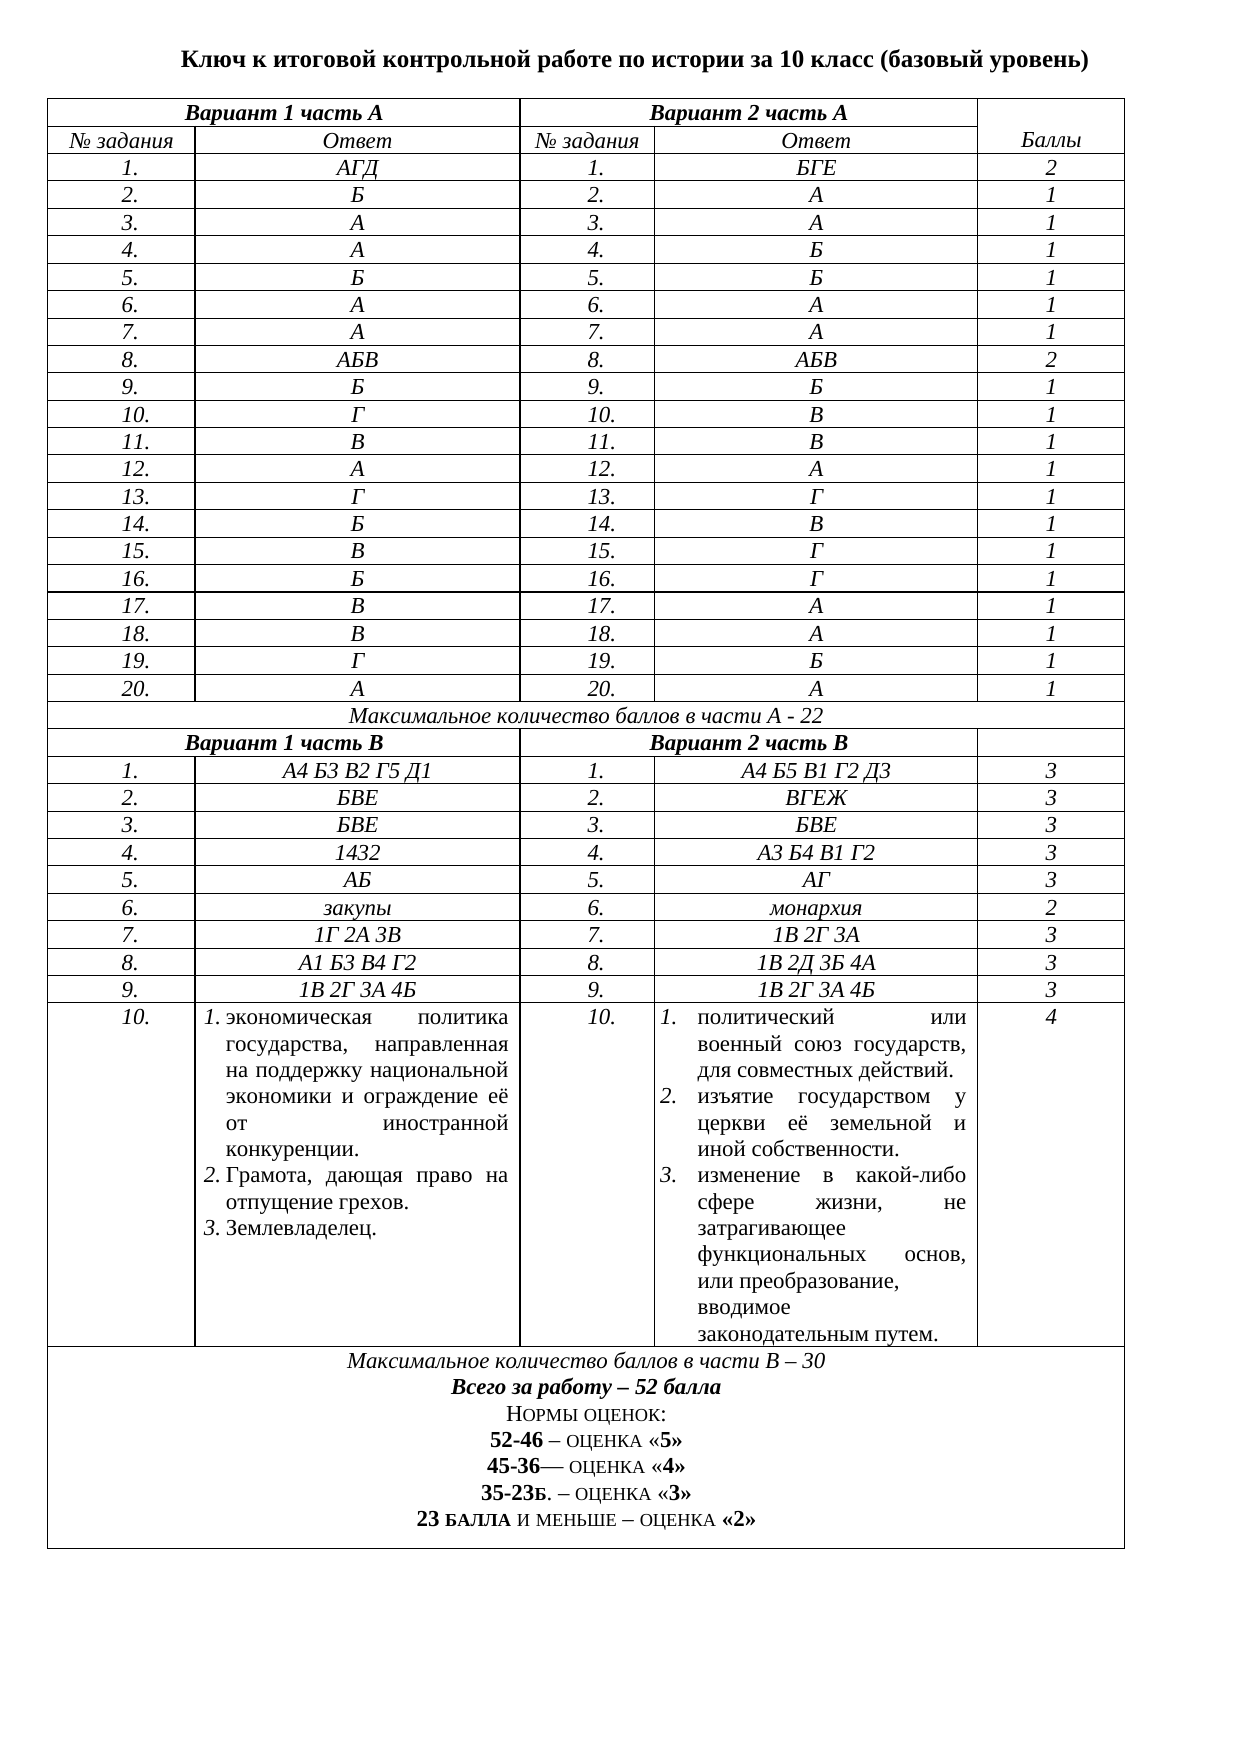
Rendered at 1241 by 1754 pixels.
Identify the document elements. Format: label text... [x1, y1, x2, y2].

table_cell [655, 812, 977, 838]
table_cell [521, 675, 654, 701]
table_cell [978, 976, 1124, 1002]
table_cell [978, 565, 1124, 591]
table_cell [521, 428, 654, 454]
table_cell № задания [521, 127, 654, 153]
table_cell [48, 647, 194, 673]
table_cell 1 [978, 291, 1124, 317]
table_cell [521, 181, 654, 208]
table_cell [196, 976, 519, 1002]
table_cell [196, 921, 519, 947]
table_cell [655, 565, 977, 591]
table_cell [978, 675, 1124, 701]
table_cell 1 [978, 455, 1124, 482]
table_cell 1 [978, 209, 1124, 235]
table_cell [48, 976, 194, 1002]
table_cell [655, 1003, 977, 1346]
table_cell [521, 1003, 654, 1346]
table_cell Б [655, 373, 977, 399]
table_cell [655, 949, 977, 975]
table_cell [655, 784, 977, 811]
table_cell [48, 264, 194, 290]
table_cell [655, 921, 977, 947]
table_cell [48, 236, 194, 263]
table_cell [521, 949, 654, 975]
table_cell [521, 236, 654, 263]
table_cell А [196, 209, 519, 235]
table_cell [521, 483, 654, 509]
table_cell № задания [48, 127, 194, 153]
table_cell 1 [978, 510, 1124, 537]
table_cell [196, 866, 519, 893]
table_cell [48, 428, 194, 454]
table_cell Б [655, 264, 977, 290]
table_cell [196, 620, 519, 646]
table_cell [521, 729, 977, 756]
table_cell В [655, 510, 977, 537]
table_cell [521, 538, 654, 564]
table_cell [48, 538, 194, 564]
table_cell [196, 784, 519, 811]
table_cell Б [196, 264, 519, 290]
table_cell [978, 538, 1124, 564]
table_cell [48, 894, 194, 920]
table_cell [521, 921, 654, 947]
table_cell А [196, 455, 519, 482]
table_cell [48, 373, 194, 399]
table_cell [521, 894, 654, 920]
table_cell АБВ [196, 346, 519, 372]
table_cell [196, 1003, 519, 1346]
table_cell [48, 154, 194, 180]
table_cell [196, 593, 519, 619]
table_cell [48, 291, 194, 317]
table_cell [521, 319, 654, 345]
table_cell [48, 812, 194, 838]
table_cell А [196, 319, 519, 345]
table_header Вариант 2 часть А [521, 99, 977, 126]
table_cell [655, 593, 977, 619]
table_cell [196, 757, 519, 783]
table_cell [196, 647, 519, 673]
table_cell [48, 510, 194, 537]
table_cell 1 [978, 319, 1124, 345]
table_cell А [655, 291, 977, 317]
table_cell В [196, 538, 519, 564]
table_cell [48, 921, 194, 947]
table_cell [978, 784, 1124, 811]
table_cell А [655, 455, 977, 482]
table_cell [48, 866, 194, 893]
table_cell [521, 401, 654, 427]
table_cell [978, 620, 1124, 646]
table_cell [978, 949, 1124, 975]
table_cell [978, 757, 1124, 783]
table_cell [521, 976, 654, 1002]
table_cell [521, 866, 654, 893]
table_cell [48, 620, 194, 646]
table_cell АГД [196, 154, 519, 180]
table_cell 1 [978, 236, 1124, 263]
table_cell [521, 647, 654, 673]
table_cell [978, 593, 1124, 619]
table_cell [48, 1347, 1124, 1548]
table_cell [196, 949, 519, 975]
table_cell А [655, 209, 977, 235]
table_header Вариант 1 часть А [48, 99, 519, 126]
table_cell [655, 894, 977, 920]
table_cell [521, 209, 654, 235]
table_cell БГЕ [655, 154, 977, 180]
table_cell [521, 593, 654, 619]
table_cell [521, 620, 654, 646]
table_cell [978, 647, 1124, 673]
table_cell АБВ [655, 346, 977, 372]
table_cell 1 [978, 428, 1124, 454]
table_cell В [655, 428, 977, 454]
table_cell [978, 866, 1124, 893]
table_cell [521, 264, 654, 290]
table_cell А [196, 236, 519, 263]
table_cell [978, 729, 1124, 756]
table_cell [521, 346, 654, 372]
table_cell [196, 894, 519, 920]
table_cell Ответ [196, 127, 519, 153]
table_header Баллы [978, 99, 1124, 153]
table_cell [48, 483, 194, 509]
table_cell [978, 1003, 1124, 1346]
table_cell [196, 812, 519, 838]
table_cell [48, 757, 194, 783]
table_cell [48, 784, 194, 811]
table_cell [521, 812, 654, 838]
table_cell А [196, 291, 519, 317]
table_cell А [655, 319, 977, 345]
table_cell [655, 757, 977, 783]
table_cell 2 [978, 346, 1124, 372]
table_cell Г [655, 483, 977, 509]
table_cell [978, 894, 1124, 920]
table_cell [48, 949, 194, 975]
table_cell [521, 154, 654, 180]
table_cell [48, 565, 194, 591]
table_cell [521, 291, 654, 317]
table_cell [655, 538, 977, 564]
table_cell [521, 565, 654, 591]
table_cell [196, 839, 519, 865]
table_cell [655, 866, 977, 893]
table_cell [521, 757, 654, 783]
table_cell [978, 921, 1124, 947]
table_cell [48, 346, 194, 372]
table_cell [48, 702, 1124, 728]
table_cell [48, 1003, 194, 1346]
table_cell [48, 209, 194, 235]
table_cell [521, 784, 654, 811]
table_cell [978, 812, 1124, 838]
table_cell В [196, 428, 519, 454]
table_cell 1 [978, 264, 1124, 290]
table_cell Г [196, 401, 519, 427]
table_cell Ответ [655, 127, 977, 153]
table_cell Г [196, 483, 519, 509]
table_cell [521, 455, 654, 482]
table_cell 1 [978, 401, 1124, 427]
table_cell [48, 319, 194, 345]
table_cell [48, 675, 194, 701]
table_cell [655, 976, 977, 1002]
table_cell В [655, 401, 977, 427]
table_cell Б [196, 181, 519, 208]
table_cell [48, 401, 194, 427]
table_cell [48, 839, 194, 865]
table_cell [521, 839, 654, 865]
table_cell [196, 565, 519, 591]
table_cell [521, 373, 654, 399]
table_cell [48, 181, 194, 208]
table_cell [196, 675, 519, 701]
table_cell [521, 510, 654, 537]
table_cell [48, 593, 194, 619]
table_cell 1 [978, 373, 1124, 399]
table_cell 1 [978, 181, 1124, 208]
table_cell А [655, 181, 977, 208]
table_cell 1 [978, 483, 1124, 509]
table_cell [48, 455, 194, 482]
table_cell Б [196, 510, 519, 537]
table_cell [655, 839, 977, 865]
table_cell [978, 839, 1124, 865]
table_cell Б [196, 373, 519, 399]
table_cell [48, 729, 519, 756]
table_cell Б [655, 236, 977, 263]
text Ключ к итоговой контрольной работе по истории за 10 класс (базовый уровень) [74, 44, 1196, 73]
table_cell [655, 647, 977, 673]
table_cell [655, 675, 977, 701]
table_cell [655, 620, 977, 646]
table_cell 2 [978, 154, 1124, 180]
